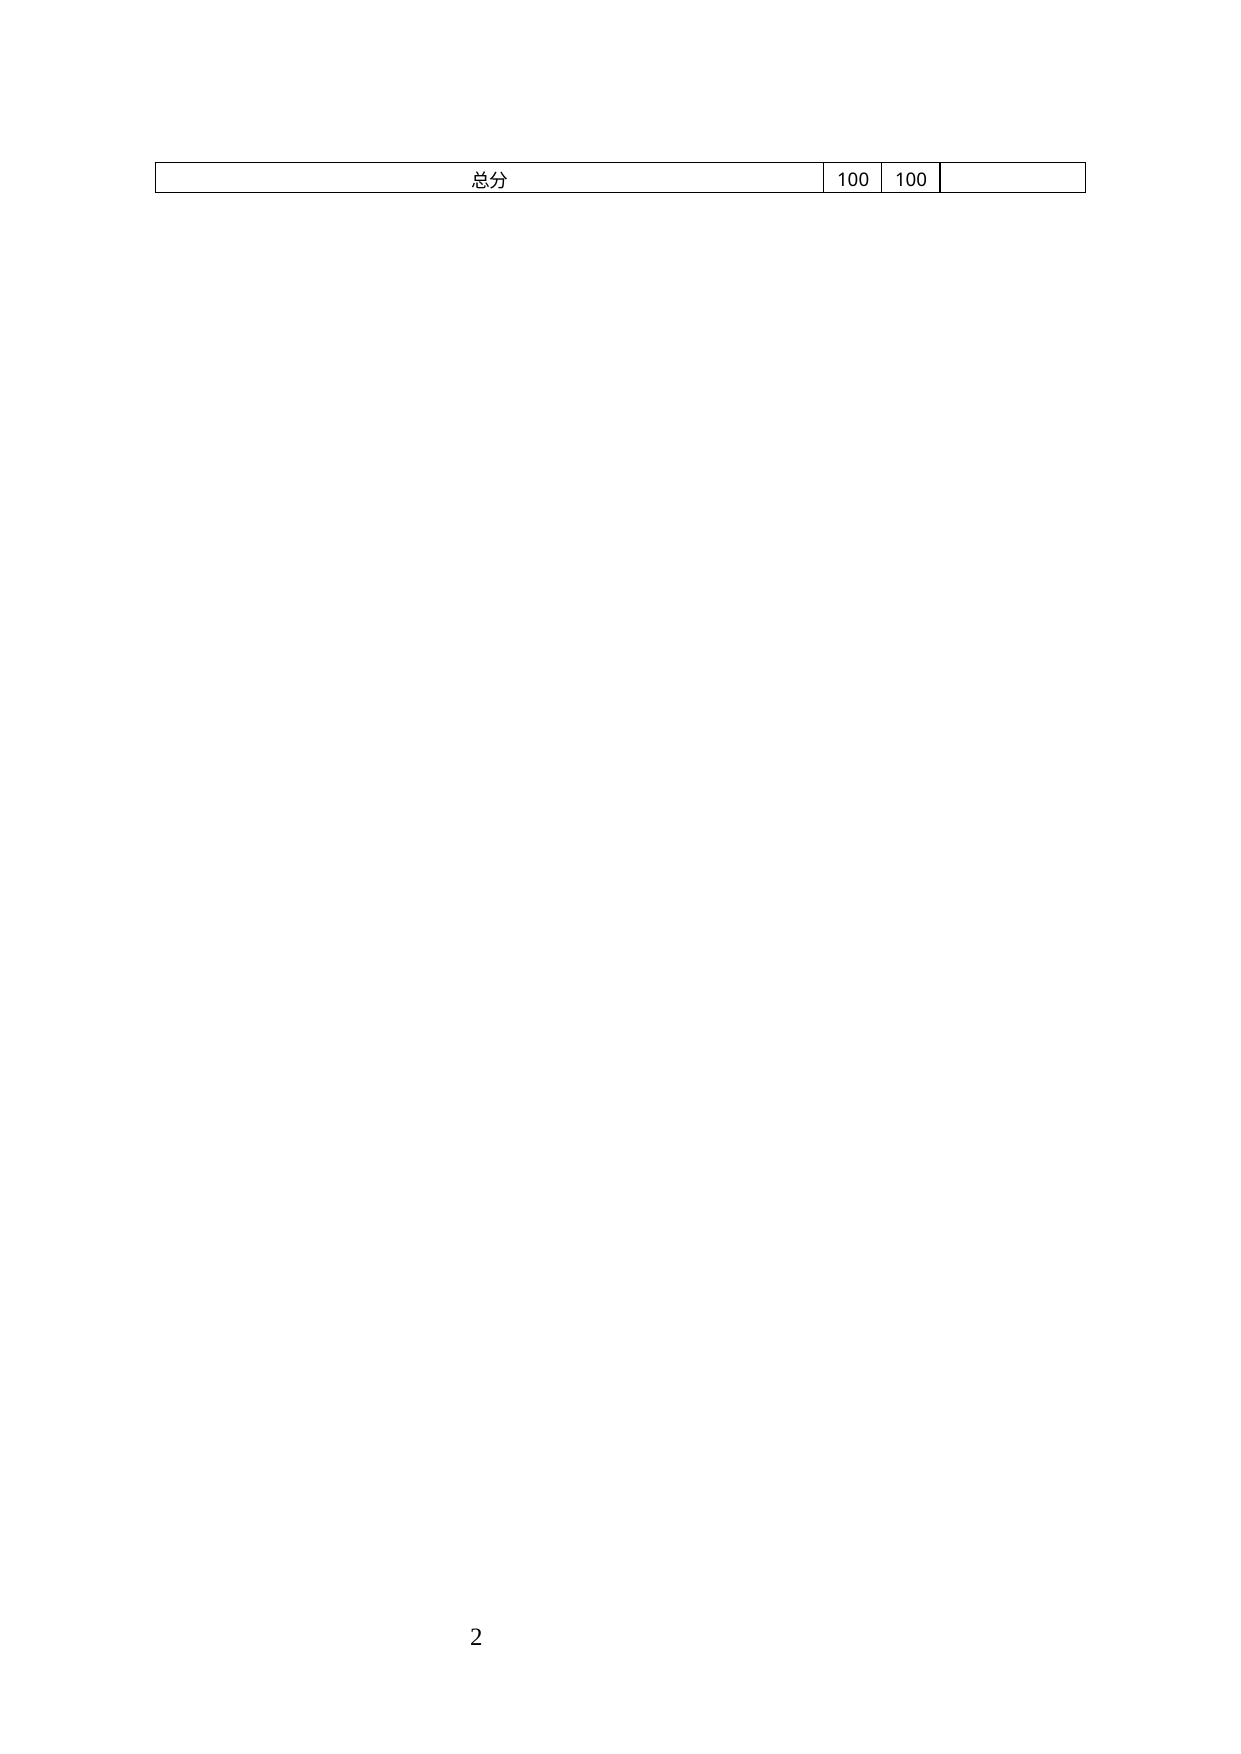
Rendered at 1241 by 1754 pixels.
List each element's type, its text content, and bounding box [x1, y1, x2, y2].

table_cell 总分 [156, 163, 823, 192]
table_cell 100 [824, 163, 881, 192]
table_cell [941, 163, 1085, 192]
table_cell 100 [882, 163, 939, 192]
